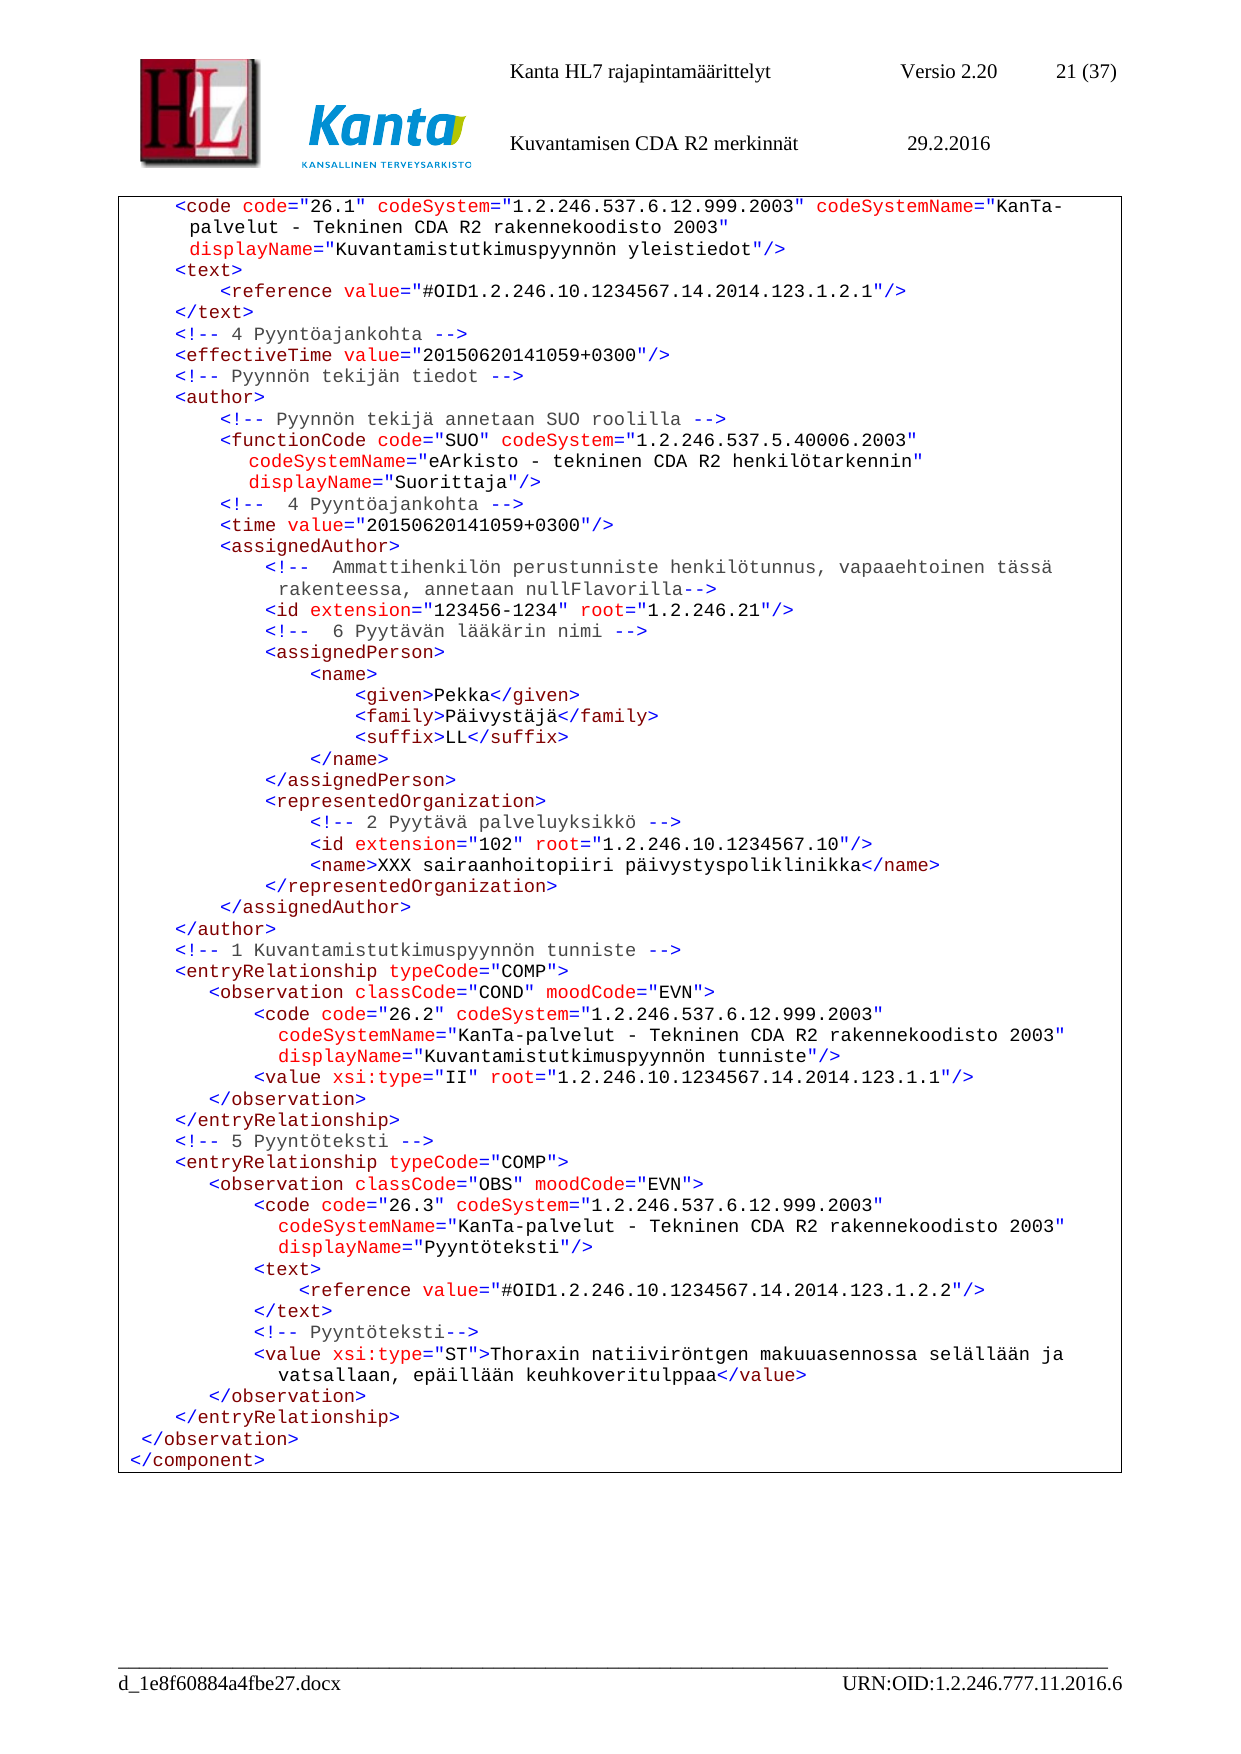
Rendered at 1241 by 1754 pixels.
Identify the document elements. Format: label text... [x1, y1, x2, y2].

picture [140, 59, 262, 168]
picture [302, 105, 472, 168]
picture [323, 105, 335, 119]
